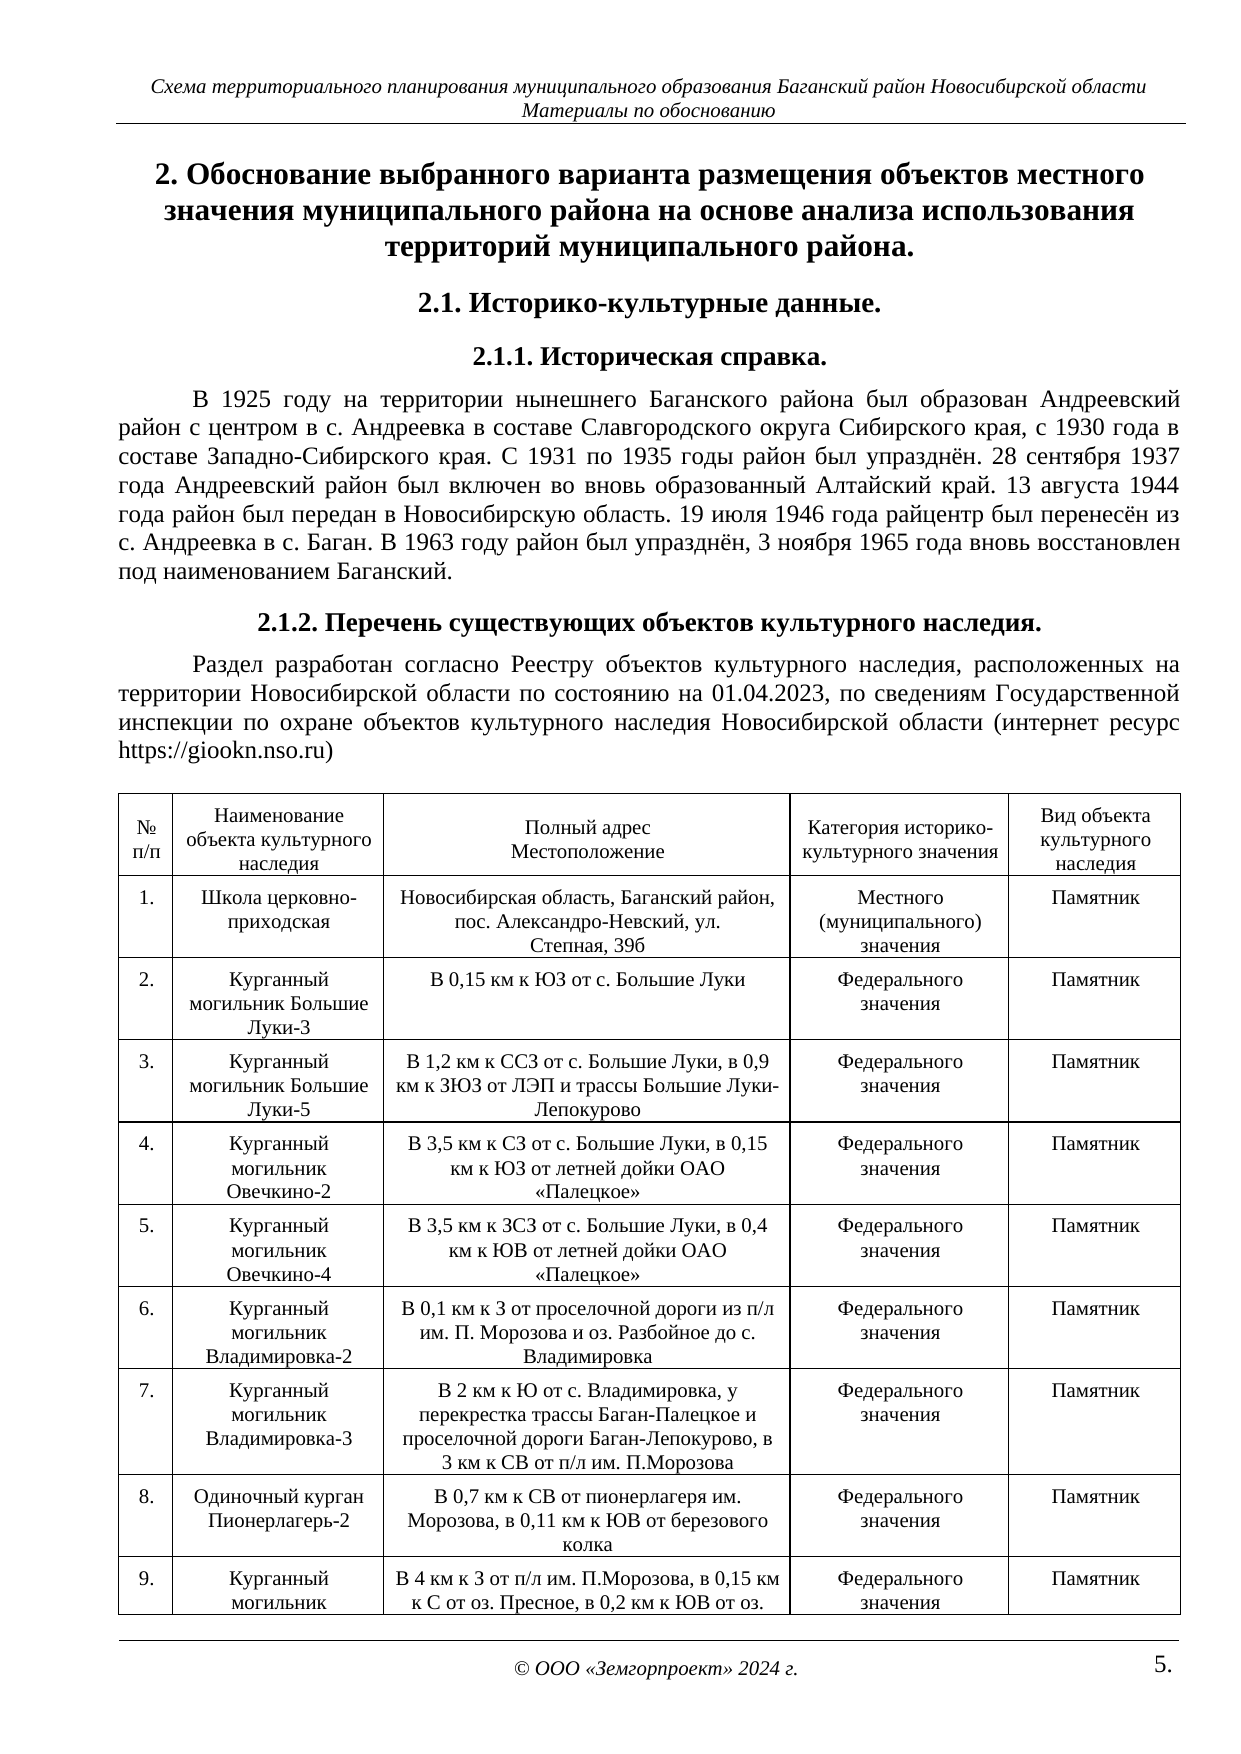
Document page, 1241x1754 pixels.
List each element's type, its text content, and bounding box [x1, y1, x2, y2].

table_cell 2. [119, 958, 172, 1039]
table_cell Федерального значения [791, 958, 1008, 1039]
table_cell Курганный могильник Большие Луки-5 [173, 1040, 383, 1121]
text В 1925 году на территории нынешнего Баганского района был образован Андреевский район с центром в с. Андреевка в составе Славгородского округа Сибирского края, с 1930 года в составе Западно-Сибирского края. C 1931 по 1935 годы район был упразднён. 28 сентября 1937 года Андреевский район был включен во вновь образованный Алтайский край. 13 августа 1944 года район был передан в Новосибирскую область. 19 июля 1946 года райцентр был перенесён из с. Андреевка в с. Баган. В 1963 году район был упразднён, 3 ноября 1965 года вновь восстановлен под наименованием Баганский. [118, 384, 1181, 585]
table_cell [173, 1557, 383, 1614]
table_cell Памятник [1009, 1040, 1180, 1121]
table_header № п/п [119, 794, 172, 875]
table_cell В к СЗ от с. Большие Луки, в к ЮЗ от летней дойки ОАО «Палецкое» [384, 1123, 789, 1203]
table_cell Одиночный курган Пионерлагерь-2 [173, 1475, 383, 1556]
table_cell 5. [119, 1205, 172, 1286]
table_header Наименование объекта культурного наследия [173, 794, 383, 875]
table_cell В к Ю от с. Владимировка, у перекрестка трассы Баган-Палецкое и проселочной дороги Баган-Лепокурово, в к СВ от п/л им. П.Морозова [384, 1369, 789, 1474]
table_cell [384, 1557, 789, 1614]
table_cell Памятник [1009, 1475, 1180, 1556]
table_cell Памятник [1009, 1123, 1180, 1203]
table_cell Памятник [1009, 958, 1180, 1039]
table_cell Федерального значения [791, 1369, 1008, 1474]
table_cell 6. [119, 1287, 172, 1368]
subtitle 2.1.2. Перечень существующих объектов культурного наследия. [118, 606, 1181, 637]
table_cell 1. [119, 876, 172, 957]
table_cell Курганный могильник Овечкино-2 [173, 1123, 383, 1203]
table_cell Федерального значения [791, 1205, 1008, 1286]
table_cell Курганный могильник Большие Луки-3 [173, 958, 383, 1039]
table_cell 8. [119, 1475, 172, 1556]
table_cell Федерального значения [791, 1475, 1008, 1556]
table_cell Памятник [1009, 1369, 1180, 1474]
table_cell 3. [119, 1040, 172, 1121]
table_cell Памятник [1009, 1205, 1180, 1286]
table_cell Школа церковно-приходская [173, 876, 383, 957]
table_header Вид объекта культурного наследия [1009, 794, 1180, 875]
table_cell Курганный могильник Владимировка-2 [173, 1287, 383, 1368]
table_cell Памятник [1009, 1287, 1180, 1368]
table_cell Памятник [1009, 876, 1180, 957]
subtitle 2.1.1. Историческая справка. [118, 340, 1181, 371]
table_cell Федерального значения [791, 1040, 1008, 1121]
table_cell Местного (муниципального) значения [791, 876, 1008, 957]
table_cell Памятник [1009, 1557, 1180, 1614]
table_header Категория историко- культурного значения [791, 794, 1008, 875]
subtitle 2. Обоснование выбранного варианта размещения объектов местного значения муниципального района на основе анализа использования территорий муниципального района. [118, 155, 1181, 263]
table_header Полный адрес Местоположение [384, 794, 789, 875]
subtitle 2.1. Историко-культурные данные. [118, 286, 1181, 319]
table_cell В к З от проселочной дороги из п/л им. П. Морозова и оз. Разбойное до с. Владимировка [384, 1287, 789, 1368]
table_cell Федерального значения [791, 1287, 1008, 1368]
table_cell Курганный могильник Овечкино-4 [173, 1205, 383, 1286]
table_cell В к СВ от пионерлагеря им. Морозова, в к ЮВ от березового колка [384, 1475, 789, 1556]
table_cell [791, 1557, 1008, 1614]
table_cell 4. [119, 1123, 172, 1203]
table_cell В к ССЗ от с. Большие Луки, в к ЗЮЗ от ЛЭП и трассы Большие Луки-Лепокурово [384, 1040, 789, 1121]
table_cell 7. [119, 1369, 172, 1474]
table_cell В к ЗСЗ от с. Большие Луки, в к ЮВ от летней дойки ОАО «Палецкое» [384, 1205, 789, 1286]
text Раздел разработан согласно Реестру объектов культурного наследия, расположенных на территории Новосибирской области по состоянию на 01.04.2023, по сведениям Государственной инспекции по охране объектов культурного наследия Новосибирской области (интернет ресурс https://giookn.nso.ru) [118, 649, 1181, 764]
table_cell Курганный могильник Владимировка-3 [173, 1369, 383, 1474]
table_cell В к ЮЗ от с. Большие Луки [384, 958, 789, 1039]
table_cell Новосибирская область, Баганский район, пос. Александро-Невский, ул. Степная, 39б [384, 876, 789, 957]
table_cell Федерального значения [791, 1123, 1008, 1203]
table_cell 9. [119, 1557, 172, 1614]
